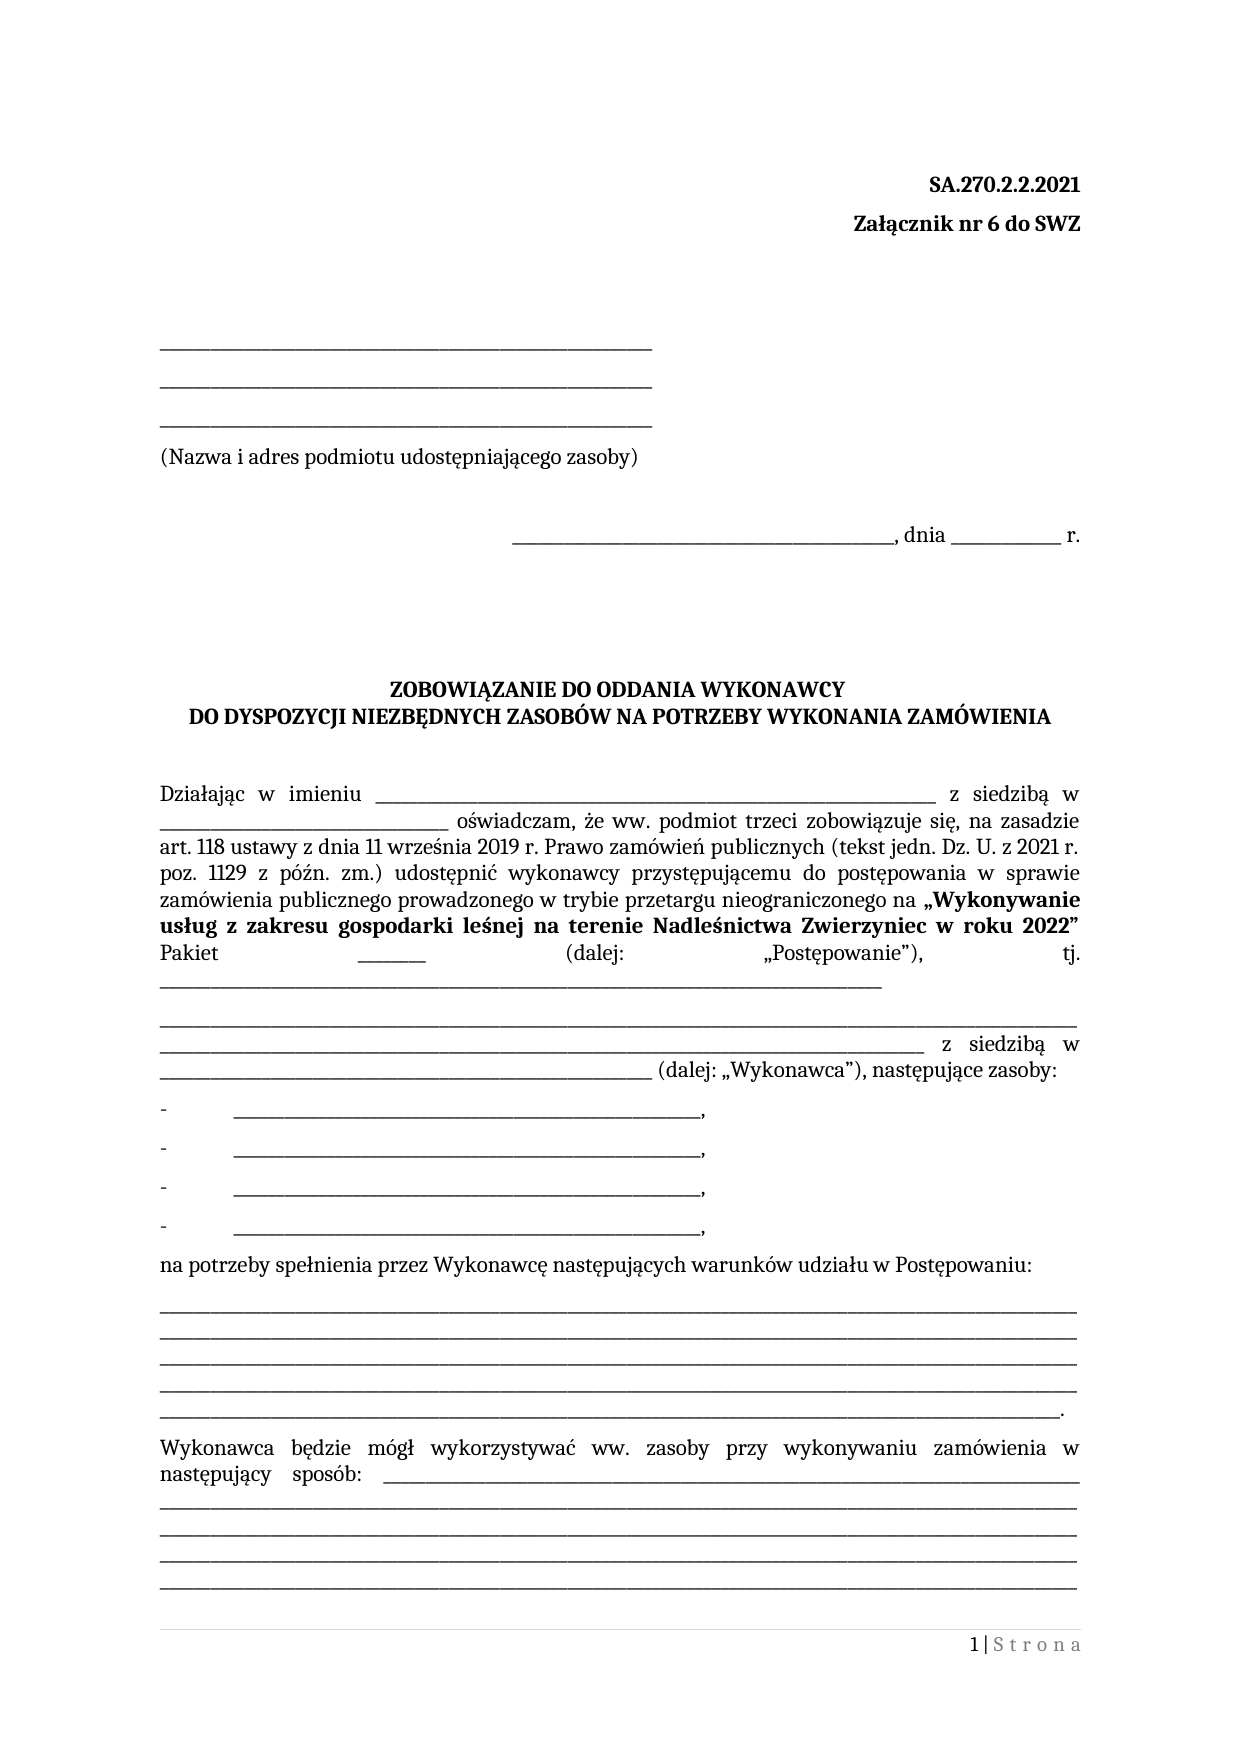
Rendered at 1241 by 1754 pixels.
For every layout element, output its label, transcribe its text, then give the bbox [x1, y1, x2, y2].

text Działając w imieniu __________________________________________________________________ z siedzibą w __________________________________ oświadczam, że ww. podmiot trzeci zobowiązuje się, na zasadzie art. 118 ustawy z dnia 11 września 2019 r. Prawo zamówień publicznych (tekst jedn. Dz. U. z 2021 r. poz. 1129 z późn. zm.) udostępnić wykonawcy przystępującemu do postępowania w sprawie zamówienia publicznego prowadzonego w trybie przetargu nieograniczonego na „Wykonywanie usług z zakresu gospodarki leśnej na terenie Nadleśnictwa Zwierzyniec w roku 2022” Pakiet ________ (dalej: „Postępowanie”), tj. _____________________________________________________________________________________ [159, 781, 1081, 992]
text na potrzeby spełnienia przez Wykonawcę następujących warunków udziału w Postępowaniu: [159, 1251, 1081, 1278]
text ______________________________________________________________________________________________________________________________________________________________________________________________________ z siedzibą w __________________________________________________________ (dalej: „Wykonawca”), następujące zasoby: [159, 1004, 1081, 1083]
text - _______________________________________________________, [159, 1174, 1081, 1200]
text __________________________________________________________ [159, 366, 1081, 393]
text SA.270.2.2.2021 [159, 172, 1081, 198]
text __________________________________________________________ [159, 327, 1081, 354]
text _____________________________________________, dnia _____________ r. [159, 522, 1081, 548]
text - _______________________________________________________, [159, 1135, 1081, 1161]
text ZOBOWIĄZANIE DO ODDANIA WYKONAWCY DO DYSPOZYCJI NIEZBĘDNYCH ZASOBÓW NA POTRZEBY WYKONANIA ZAMÓWIENIA [159, 677, 1081, 730]
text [159, 1434, 1081, 1593]
text (Nazwa i adres podmiotu udostępniającego zasoby) [159, 444, 1081, 470]
text __________________________________________________________________________________________________________________________________________________________________________________________________________________________________________________________________________________________________________________________________________________________________________________________________________________________________________________________________________________________________________________________________________________________. [159, 1290, 1081, 1422]
text - _______________________________________________________, [159, 1213, 1081, 1239]
text Załącznik nr 6 do SWZ [159, 211, 1081, 237]
text - _______________________________________________________, [159, 1096, 1081, 1122]
text __________________________________________________________ [159, 405, 1081, 431]
